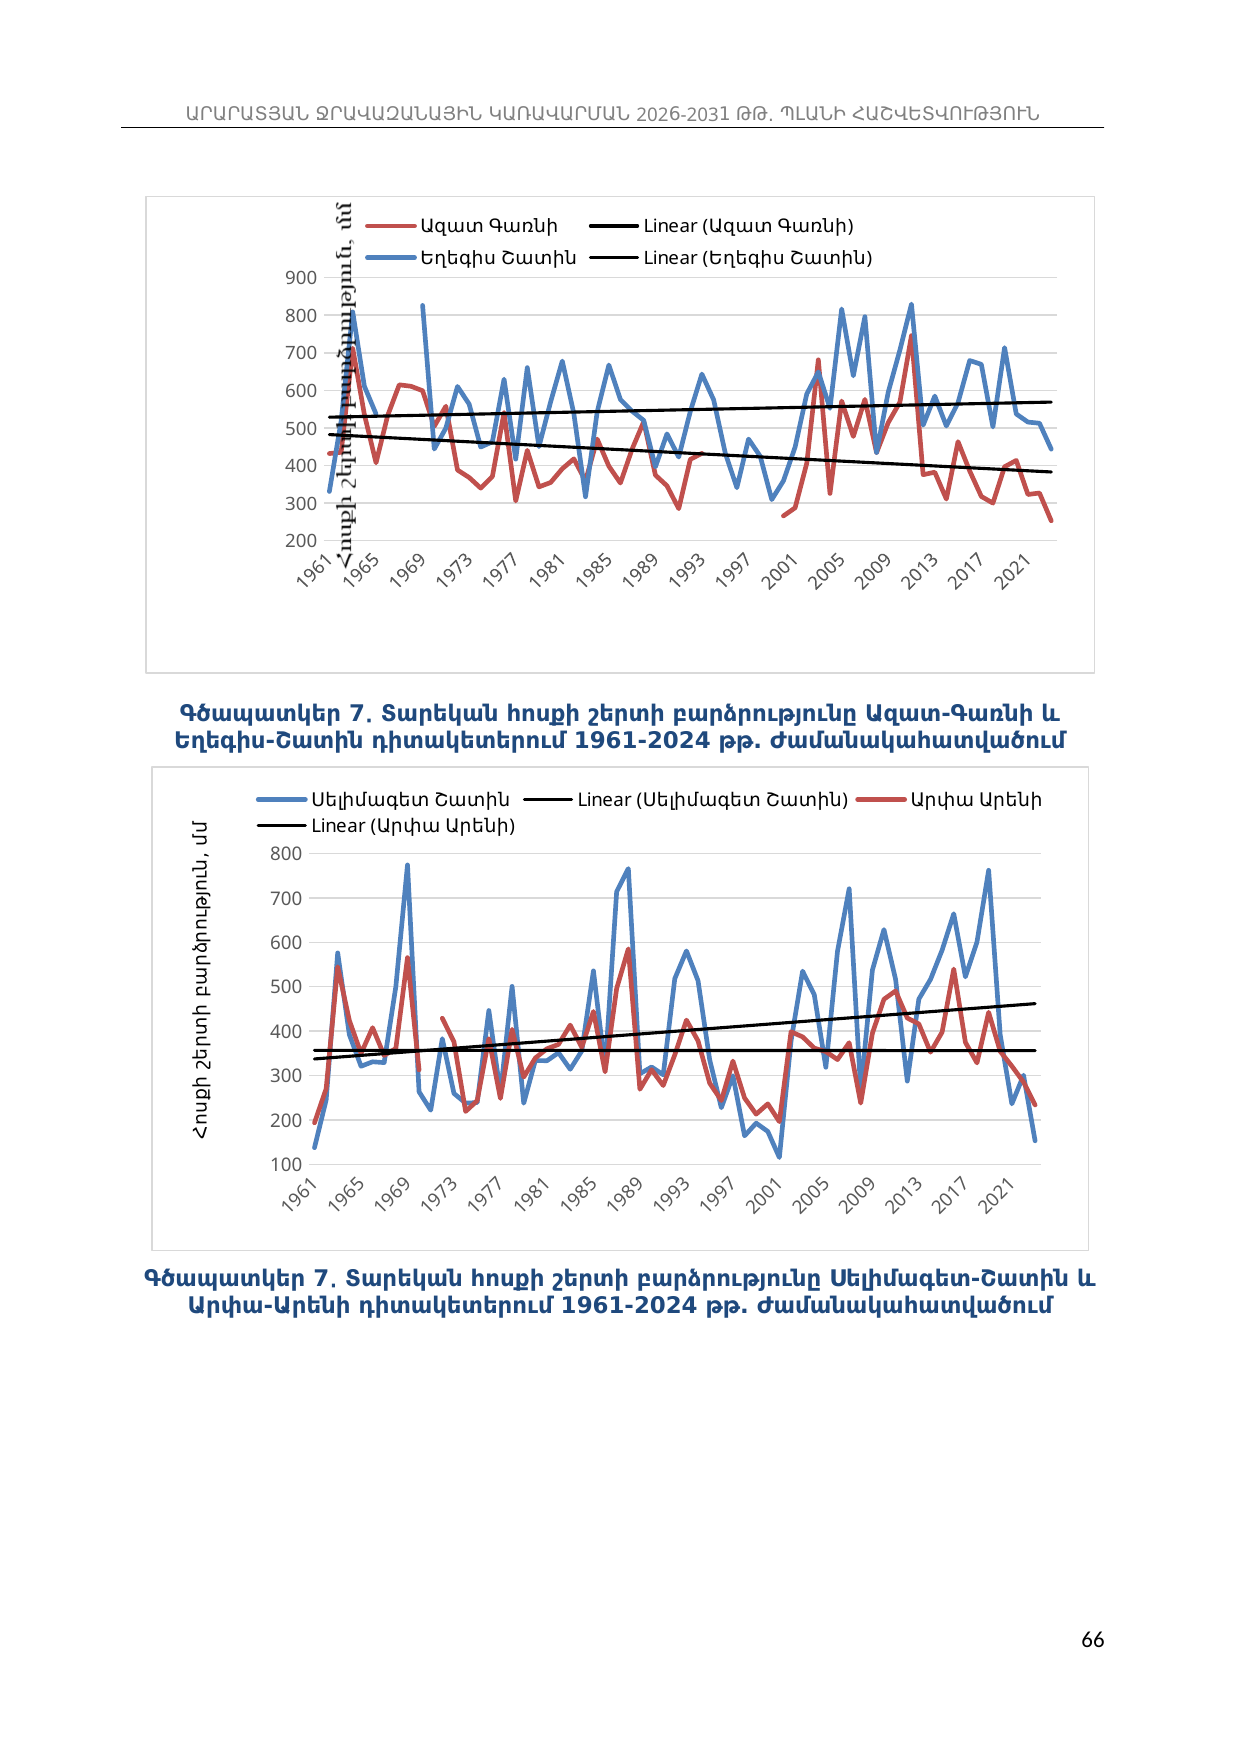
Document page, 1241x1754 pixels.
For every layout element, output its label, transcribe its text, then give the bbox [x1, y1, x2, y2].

text Գծապատկեր 7․ Տարեկան հոսքի շերտի բարձրությունը Սելիմագետ-Շատին և Արփա-Արենի դիտակետերում 1961-2024 թթ. Ժամանակահատվածում [136, 1264, 1104, 1319]
picture [326, 187, 368, 583]
text Գծապատկեր 7․ Տարեկան հոսքի շերտի բարձրությունը Ազատ-Գառնի և Եղեգիս-Շատին դիտակետերում 1961-2024 թթ. Ժամանակահատվածում [136, 699, 1104, 754]
